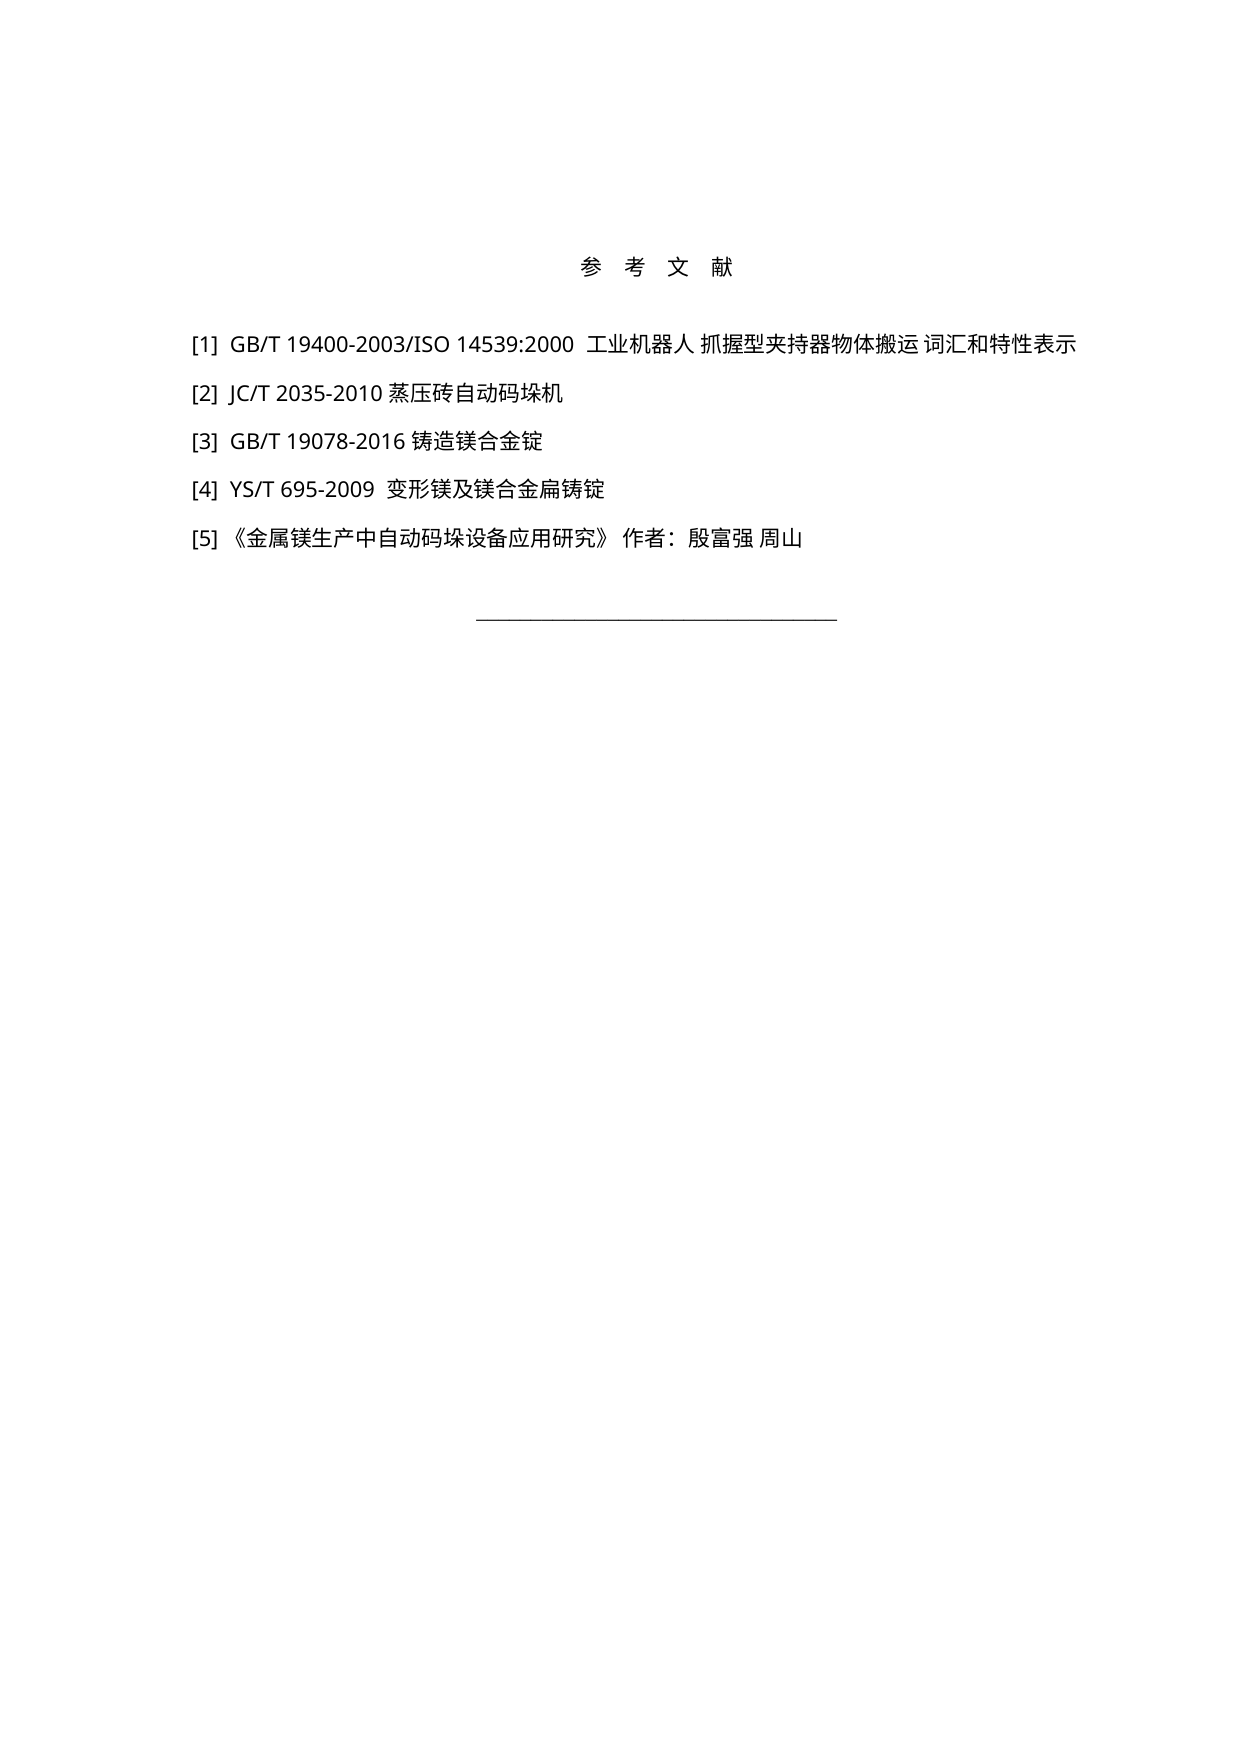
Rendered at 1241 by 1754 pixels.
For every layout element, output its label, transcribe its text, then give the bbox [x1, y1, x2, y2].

text 参 考 文 献 [191, 249, 1122, 282]
list YS/T 695-2009 变形镁及镁合金扁铸锭 [148, 472, 1122, 504]
list JC/T 2035-2010 蒸压砖自动码垛机 [148, 375, 1122, 408]
list 《金属镁生产中自动码垛设备应用研究》 作者：殷富强 周山 [148, 520, 1122, 553]
text _________________________________ [476, 598, 837, 624]
list GB/T 19078-2016 铸造镁合金锭 [148, 424, 1122, 456]
list GB/T 19400-2003/ISO 14539:2000 工业机器人 抓握型夹持器物体搬运 词汇和特性表示 [148, 327, 1122, 359]
